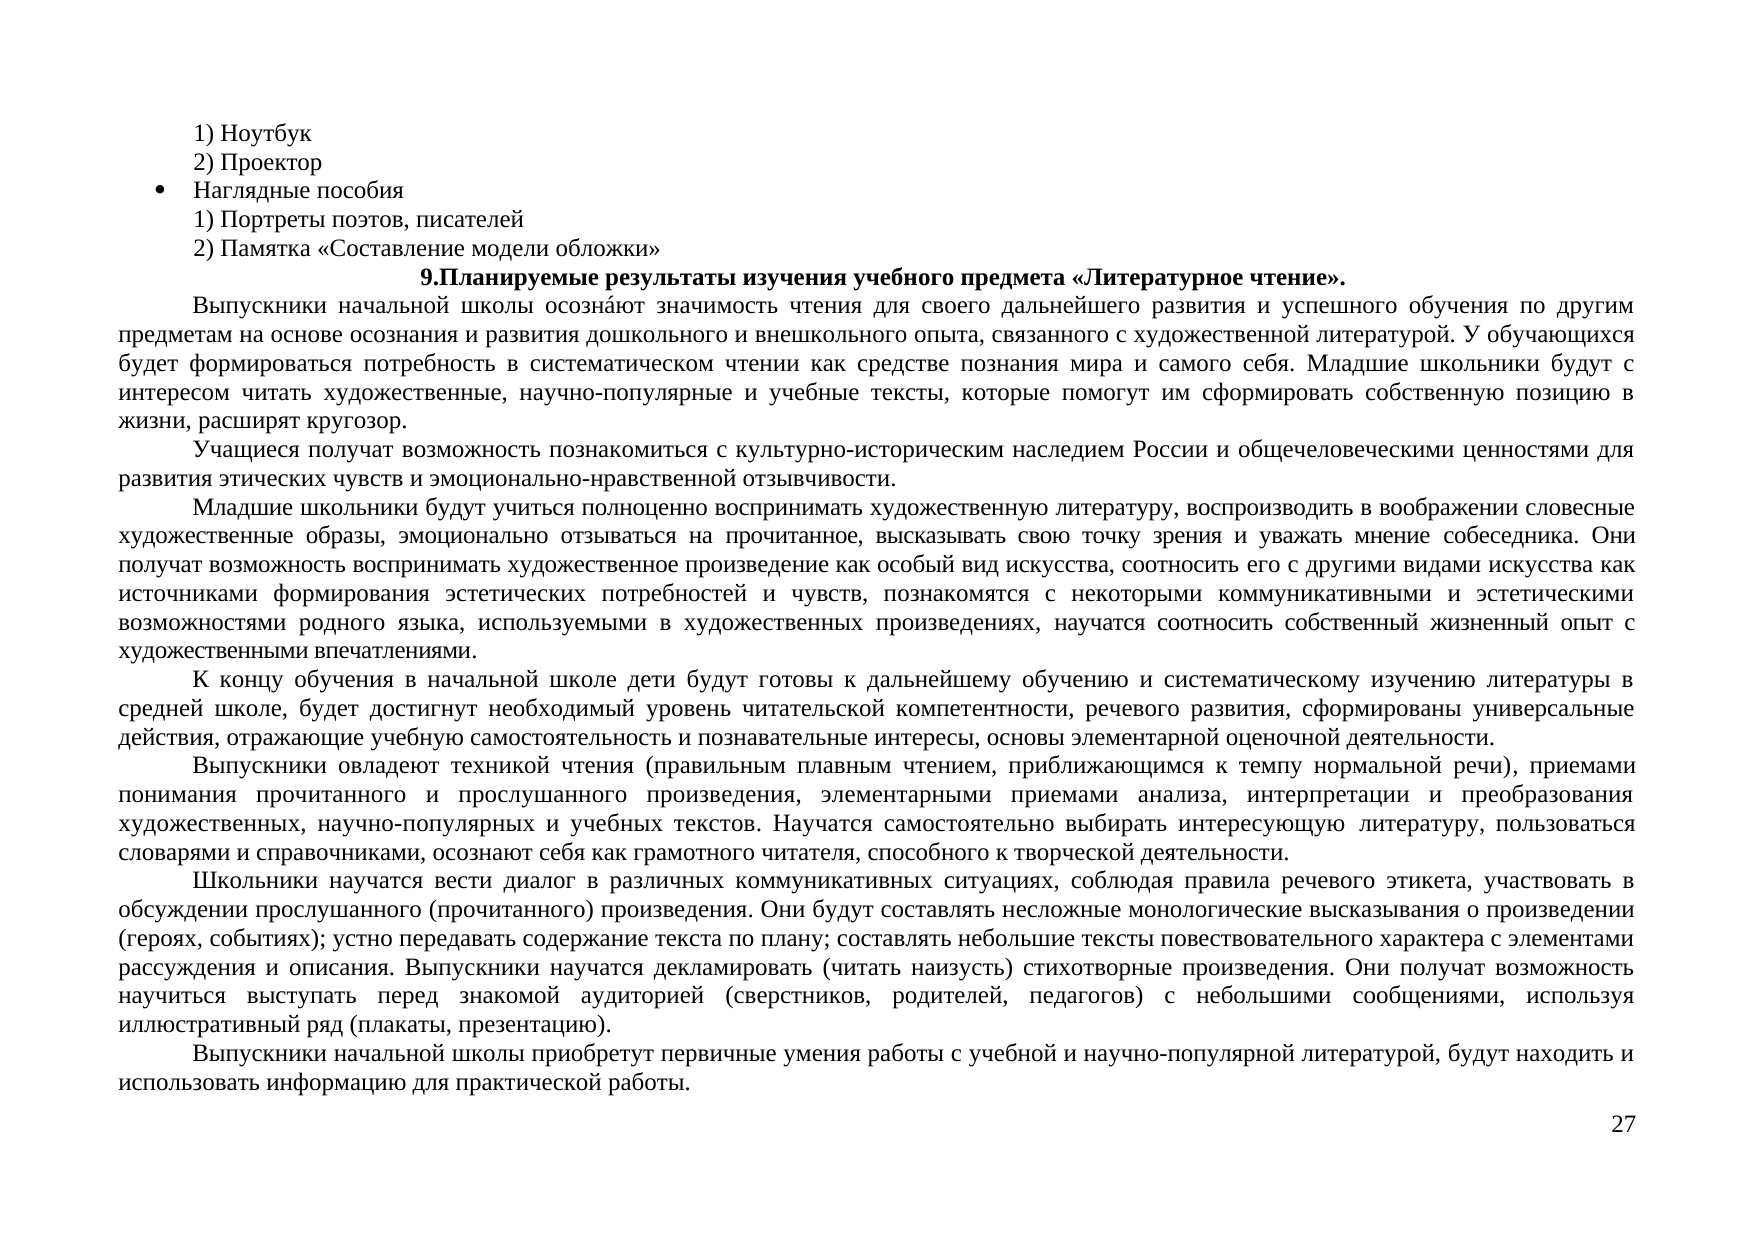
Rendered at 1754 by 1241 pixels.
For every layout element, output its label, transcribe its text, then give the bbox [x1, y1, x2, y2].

text 1) Портреты поэтов, писателей [193, 204, 1636, 233]
text Выпускники овладеют техникой чтения (правильным плавным чтением, приближающимся к темпу нормальной речи), приемами понимания прочитанного и прослушанного произведения, элементарными приемами анализа, интерпретации и преобразования художественных, научно-популярных и учебных текстов. Научатся самостоятельно выбирать интересующую литературу, пользоваться словарями и справочниками, осознают себя как грамотного читателя, способного к творческой деятельности. [118, 751, 1636, 866]
text 2) Памятка «Составление модели обложки» [193, 233, 1636, 262]
text Выпускники начальной школы осознáют значимость чтения для своего дальнейшего развития и успешного обучения по другим предметам на основе осознания и развития дошкольного и внешкольного опыта, связанного с художественной литературой. У обучающихся будет формироваться потребность в систематическом чтении как средстве познания мира и самого себя. Младшие школьники будут с интересом читать художественные, научно-популярные и учебные тексты, которые помогут им сформировать собственную позицию в жизни, расширят кругозор. [118, 291, 1636, 434]
text 1) Ноутбук [193, 118, 1636, 147]
text 2) Проектор [156, 147, 1636, 176]
text Учащиеся получат возможность познакомиться с культурно-историческим наследием России и общечеловеческими ценностями для развития этических чувств и эмоционально-нравственной отзывчивости. [118, 434, 1636, 492]
text Школьники научатся вести диалог в различных коммуникативных ситуациях, соблюдая правила речевого этикета, участвовать в обсуждении прослушанного (прочитанного) произведения. Они будут составлять несложные монологические высказывания о произведении (героях, событиях); устно передавать содержание текста по плану; составлять небольшие тексты повествовательного характера с элементами рассуждения и описания. Выпускники научатся декламировать (читать наизусть) стихотворные произведения. Они получат возможность научиться выступать перед знакомой аудиторией (сверстников, родителей, педагогов) с небольшими сообщениями, используя иллюстративный ряд (плакаты, презентацию). [118, 866, 1636, 1038]
text К концу обучения в начальной школе дети будут готовы к дальнейшему обучению и систематическому изучению литературы в средней школе, будет достигнут необходимый уровень читательской компетентности, речевого развития, сформированы универсальные действия, отражающие учебную самостоятельность и познавательные интересы, основы элементарной оценочной деятельности. [118, 664, 1636, 751]
list Наглядные пособия [156, 176, 1636, 204]
text Младшие школьники будут учиться полноценно воспринимать художественную литературу, воспроизводить в воображении словесные художественные образы, эмоционально отзываться на прочитанное, высказывать свою точку зрения и уважать мнение собеседника. Они получат возможность воспринимать художественное произведение как особый вид искусства, соотносить его с другими видами искусства как источниками формирования эстетических потребностей и чувств, познакомятся с некоторыми коммуникативными и эстетическими возможностями родного языка, используемыми в художественных произведениях, научатся соотносить собственный жизненный опыт с художественными впечатлениями. [118, 492, 1636, 664]
text 9.Планируемые результаты изучения учебного предмета «Литературное чтение». [118, 262, 1604, 291]
text Выпускники начальной школы приобретут первичные умения работы с учебной и научно-популярной литературой, будут находить и использовать информацию для практической работы. [118, 1038, 1636, 1096]
